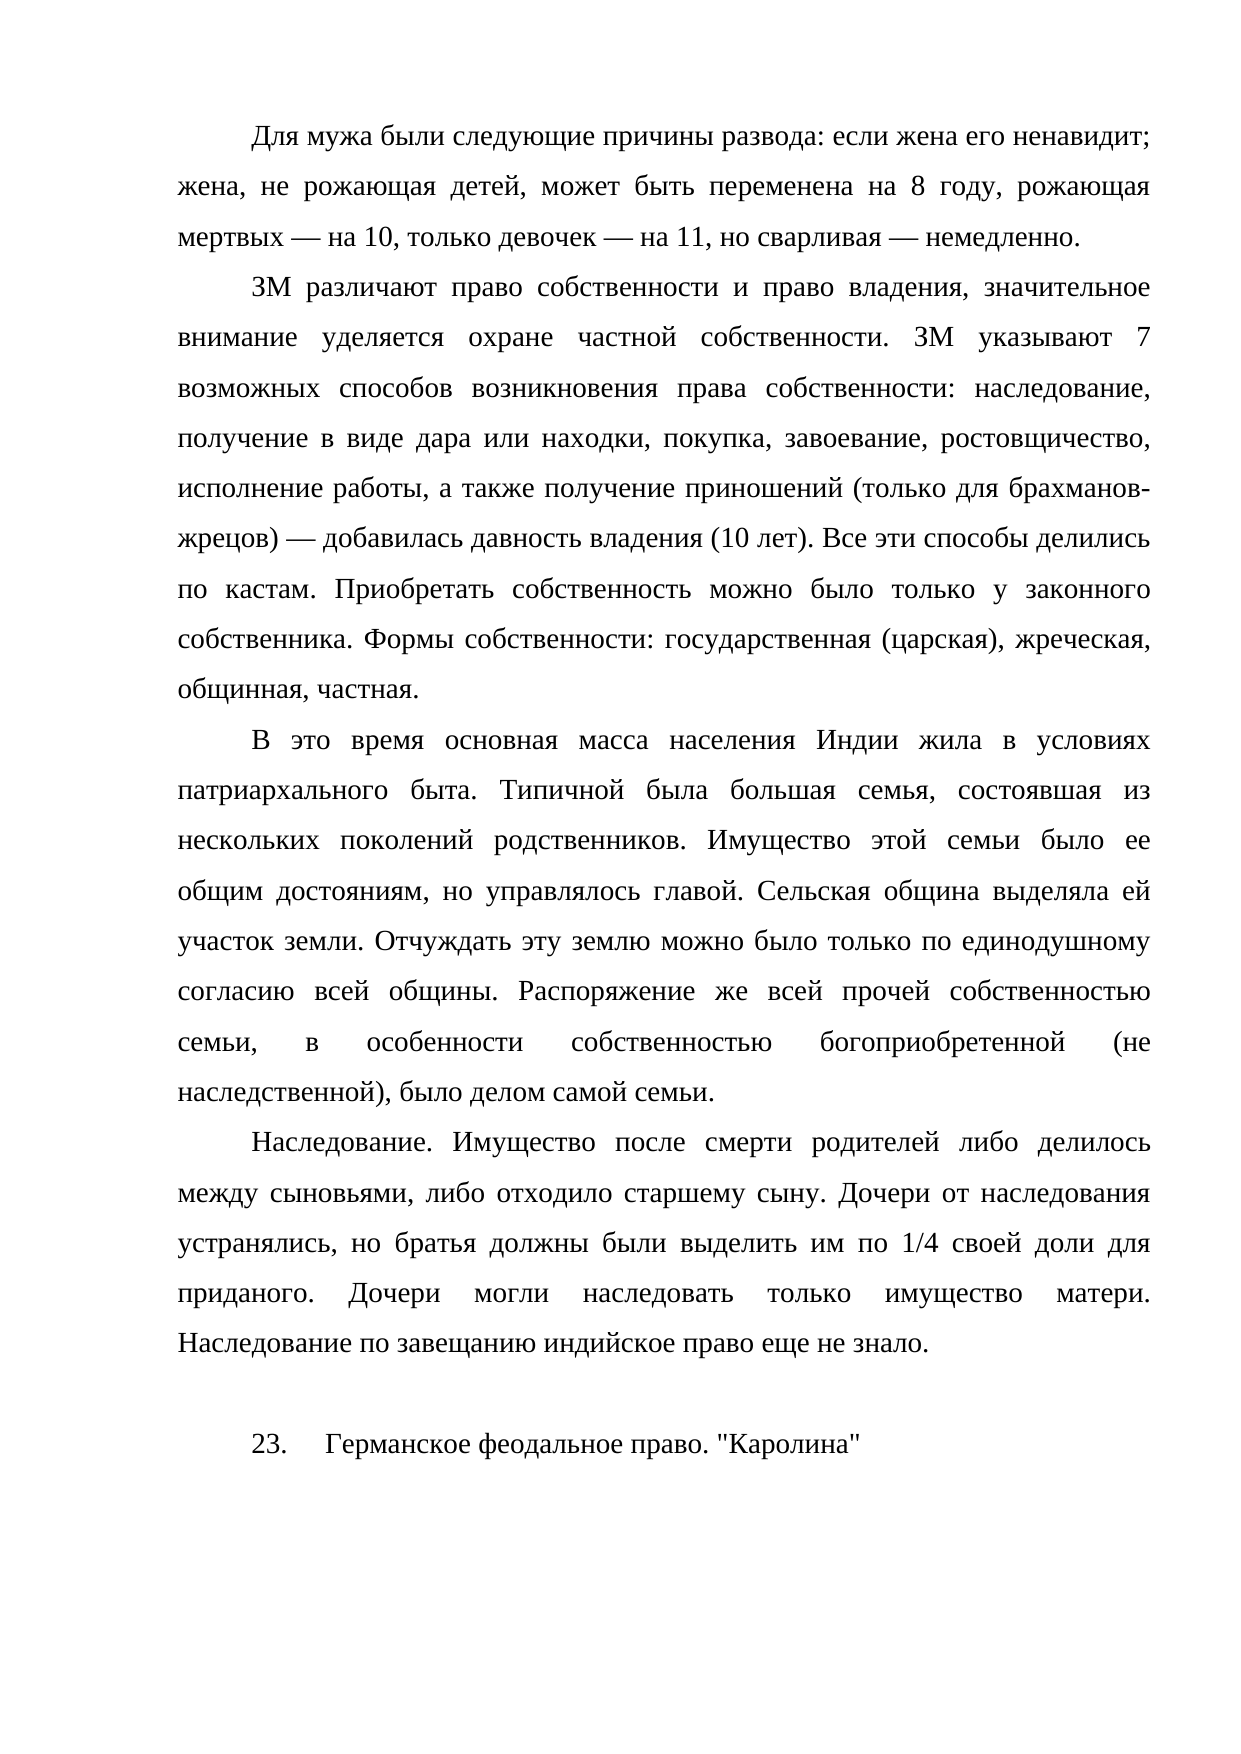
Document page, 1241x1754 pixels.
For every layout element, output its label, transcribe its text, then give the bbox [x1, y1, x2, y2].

list Германское феодальное право. "Каролина" [177, 1426, 1152, 1460]
text Для мужа были следующие причины развода: если жена его ненавидит; жена, не рожающая детей, может быть переменена на 8 году, рожающая мертвых — на 10, только девочек — на 11, но сварливая — немедленно. [177, 118, 1152, 252]
text В это время основная масса населения Индии жила в условиях патриархального быта. Типичной была большая семья, состоявшая из нескольких поколений родственников. Имущество этой семьи было ее общим достояниям, но управлялось главой. Сельская община выделяла ей участок земли. Отчуждать эту землю можно было только по единодушному согласию всей общины. Распоряжение же всей прочей собственностью семьи, в особенности собственностью богоприобретенной (не наследственной), было делом самой семьи. [177, 722, 1152, 1108]
text Наследование. Имущество после смерти родителей либо делилось между сыновьями, либо отходило старшему сыну. Дочери от наследования устранялись, но братья должны были выделить им по 1/4 своей доли для приданого. Дочери могли наследовать только имущество матери. Наследование по завещанию индийское право еще не знало. [177, 1124, 1152, 1359]
text ЗМ различают право собственности и право владения, значительное внимание уделяется охране частной собственности. ЗМ указывают 7 возможных способов возникновения права собственности: наследование, получение в виде дара или находки, покупка, завоевание, ростовщичество, исполнение работы, а также получение приношений (только для брахманов-жрецов) — добавилась давность владения (10 лет). Все эти способы делились по кастам. Приобретать собственность можно было только у законного собственника. Формы собственности: государственная (царская), жреческая, общинная, частная. [177, 269, 1152, 705]
